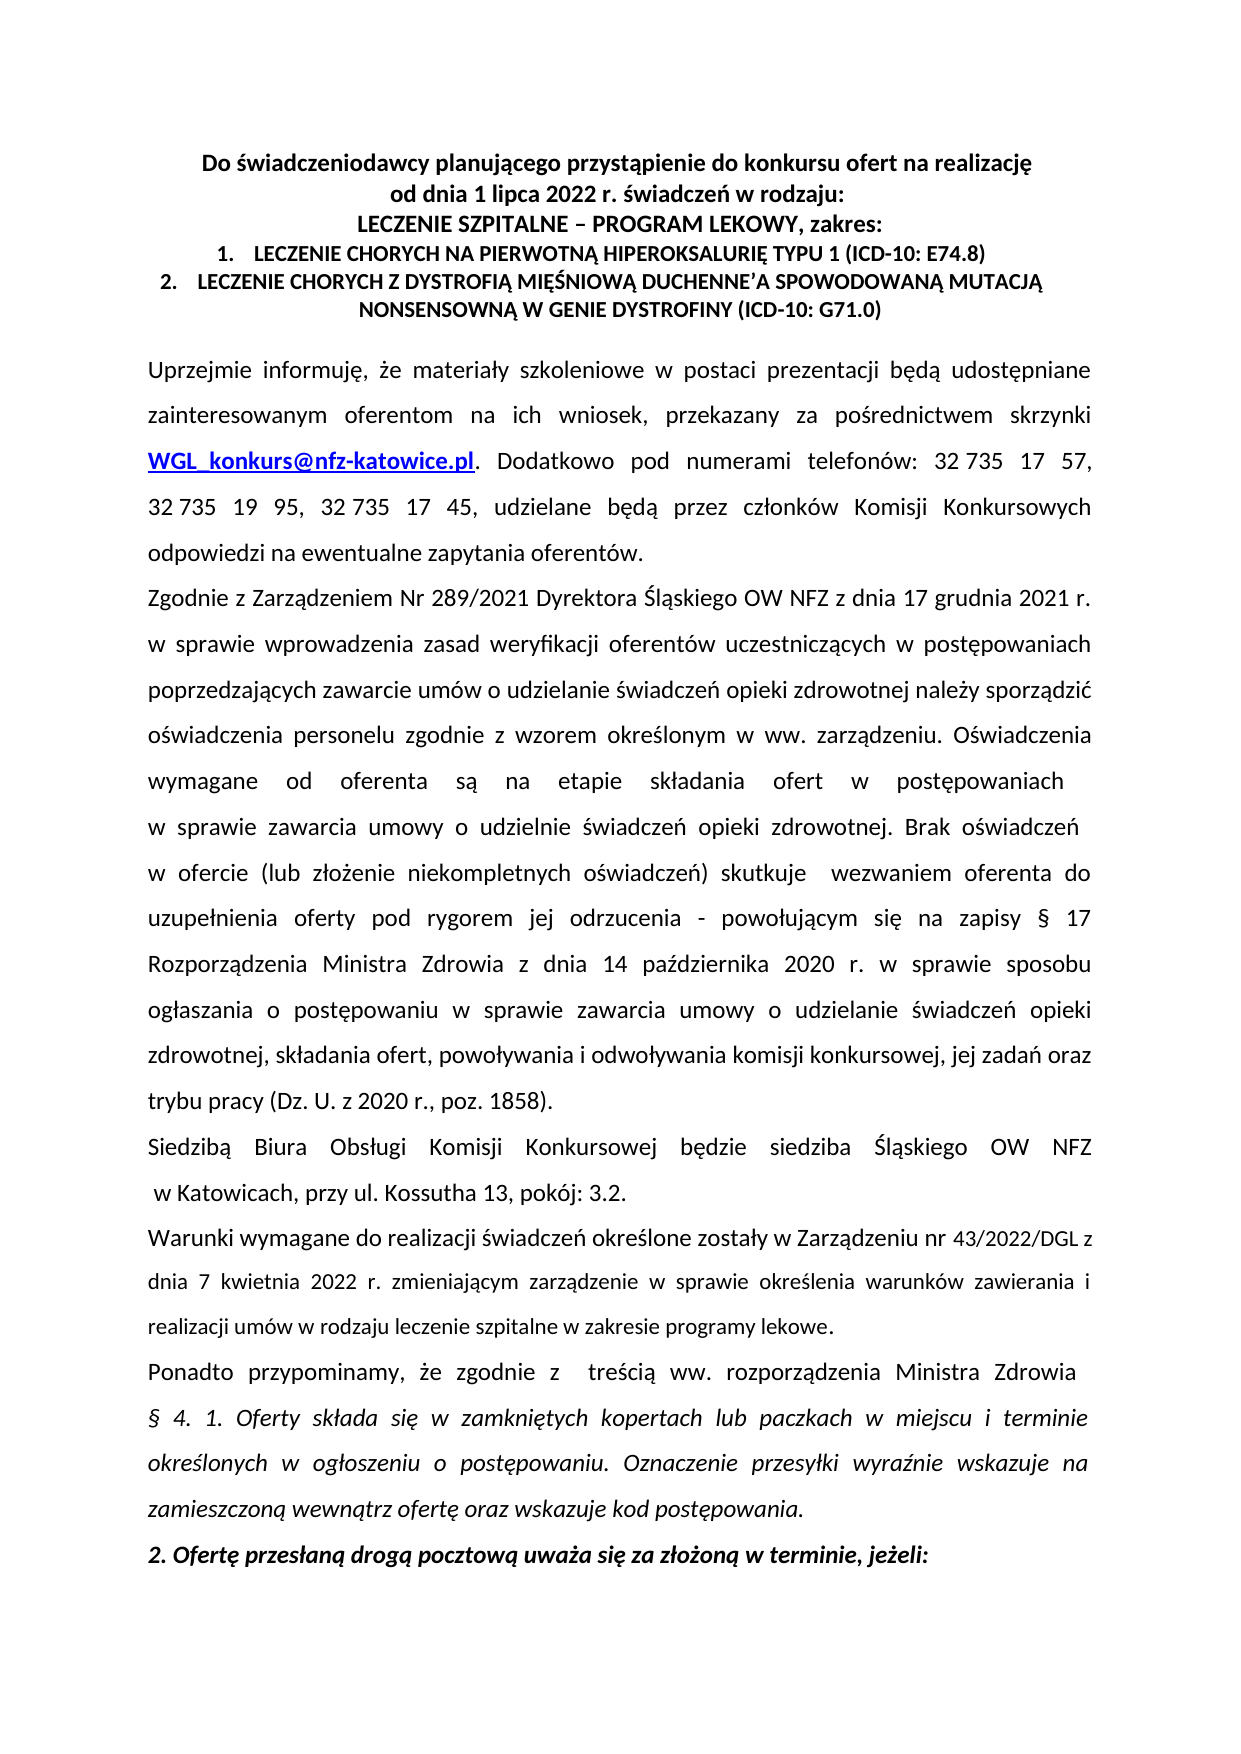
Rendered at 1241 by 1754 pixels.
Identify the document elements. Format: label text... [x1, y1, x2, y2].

text Warunki wymagane do realizacji świadczeń określone zostały w Zarządzeniu nr 43/2022/DGL z dnia 7 kwietnia 2022 r. zmieniającym zarządzenie w sprawie określenia warunków zawierania i realizacji umów w rodzaju leczenie szpitalne w zakresie programy lekowe. [148, 1223, 1093, 1341]
text Uprzejmie informuję, że materiały szkoleniowe w postaci prezentacji będą udostępniane zainteresowanym oferentom na ich wniosek, przekazany za pośrednictwem skrzynki WGL_konkurs@nfz-katowice.pl. Dodatkowo pod numerami telefonów: 32 735 17 57, 32 735 19 95, 32 735 17 45, udzielane będą przez członków Komisji Konkursowych odpowiedzi na ewentualne zapytania oferentów. [148, 354, 1093, 567]
text Zgodnie z Zarządzeniem Nr 289/2021 Dyrektora Śląskiego OW NFZ z dnia 17 grudnia 2021 r. w sprawie wprowadzenia zasad weryfikacji oferentów uczestniczących w postępowaniach poprzedzających zawarcie umów o udzielanie świadczeń opieki zdrowotnej należy sporządzić oświadczenia personelu zgodnie z wzorem określonym w ww. zarządzeniu. Oświadczenia wymagane od oferenta są na etapie składania ofert w postępowaniach w sprawie zawarcia umowy o udzielnie świadczeń opieki zdrowotnej. Brak oświadczeń w ofercie (lub złożenie niekompletnych oświadczeń) skutkuje wezwaniem oferenta do uzupełnienia oferty pod rygorem jej odrzucenia - powołującym się na zapisy § 17 Rozporządzenia Ministra Zdrowia z dnia 14 października 2020 r. w sprawie sposobu ogłaszania o postępowaniu w sprawie zawarcia umowy o udzielanie świadczeń opieki zdrowotnej, składania ofert, powoływania i odwoływania komisji konkursowej, jej zadań oraz trybu pracy (Dz. U. z 2020 r., poz. 1858). [148, 582, 1093, 1116]
text Do świadczeniodawcy planującego przystąpienie do konkursu ofert na realizację od dnia 1 lipca 2022 r. świadczeń w rodzaju: LECZENIE SZPITALNE – PROGRAM LEKOWY, zakres: [148, 148, 1093, 239]
text Siedzibą Biura Obsługi Komisji Konkursowej będzie siedziba Śląskiego OW NFZ w Katowicach, przy ul. Kossutha 13, pokój: 3.2. [148, 1131, 1093, 1207]
list LECZENIE CHORYCH NA PIERWOTNĄ HIPEROKSALURIĘ TYPU 1 (ICD-10: E74.8) [110, 239, 1093, 267]
text Ponadto przypominamy, że zgodnie z treścią ww. rozporządzenia Ministra Zdrowia § 4. 1. Oferty składa się w zamkniętych kopertach lub paczkach w miejscu i terminie określonych w ogłoszeniu o postępowaniu. Oznaczenie przesyłki wyraźnie wskazuje na zamieszczoną wewnątrz ofertę oraz wskazuje kod postępowania. [148, 1356, 1093, 1524]
list LECZENIE CHORYCH Z DYSTROFIĄ MIĘŚNIOWĄ DUCHENNE’A SPOWODOWANĄ MUTACJĄ NONSENSOWNĄ W GENIE DYSTROFINY (ICD-10: G71.0) [110, 267, 1093, 323]
text 2. Ofertę przesłaną drogą pocztową uważa się za złożoną w terminie, jeżeli: [148, 1539, 1093, 1569]
